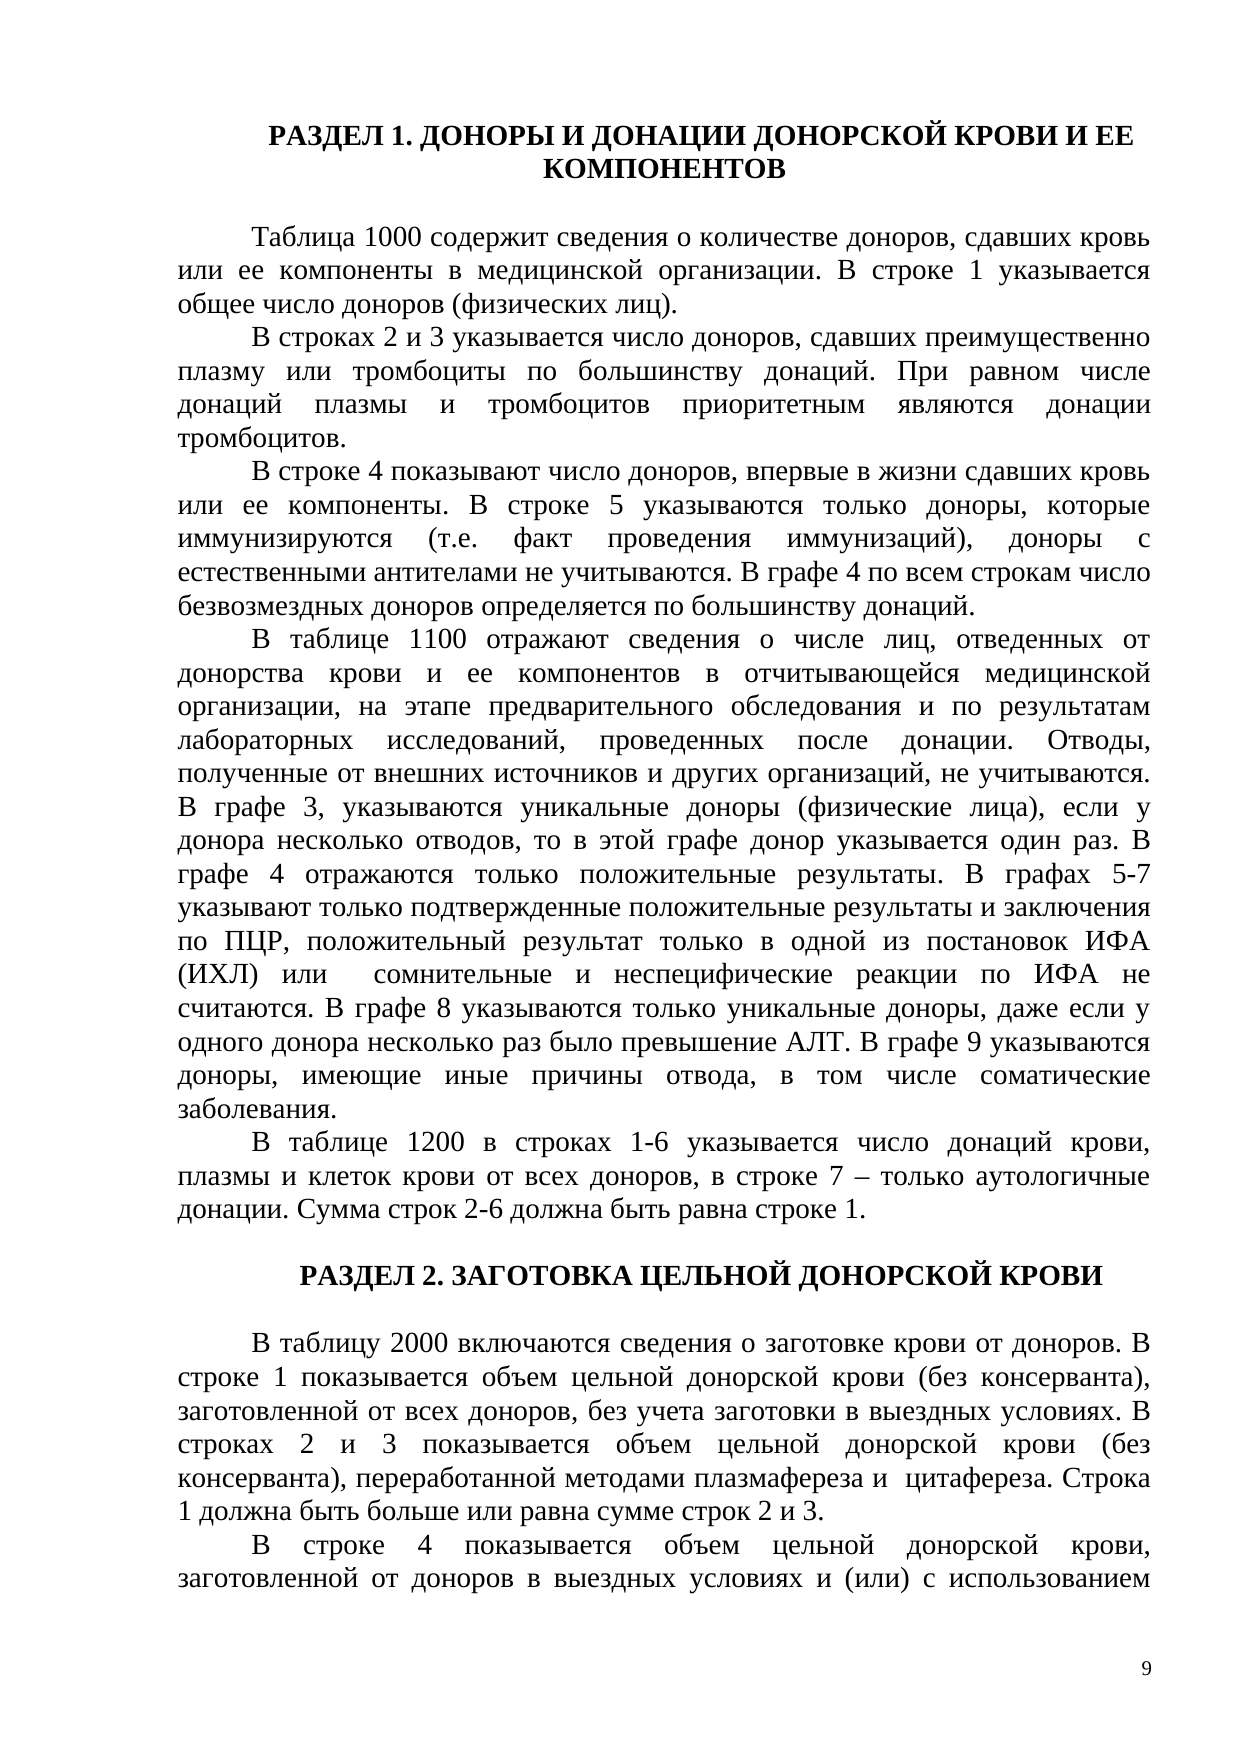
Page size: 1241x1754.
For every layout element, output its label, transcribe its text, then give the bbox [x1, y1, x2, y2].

text В таблицу 2000 включаются сведения о заготовке крови от доноров. В строке 1 показывается объем цельной донорской крови (без консерванта), заготовленной от всех доноров, без учета заготовки в выездных условиях. В строках 2 и 3 показывается объем цельной донорской крови (без консерванта), переработанной методами плазмафереза и цитафереза. Строка 1 должна быть больше или равна сумме строк 2 и 3. [177, 1326, 1152, 1527]
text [177, 1527, 1152, 1594]
text В таблице 1100 отражают сведения о числе лиц, отведенных от донорства крови и ее компонентов в отчитывающейся медицинской организации, на этапе предварительного обследования и по результатам лабораторных исследований, проведенных после донации. Отводы, полученные от внешних источников и других организаций, не учитываются. В графе 3, указываются уникальные доноры (физические лица), если у донора несколько отводов, то в этой графе донор указывается один раз. В графе 4 отражаются только положительные результаты. В графах 5-7 указывают только подтвержденные положительные результаты и заключения по ПЦР, положительный результат только в одной из постановок ИФА (ИХЛ) или сомнительные и неспецифические реакции по ИФА не считаются. В графе 8 указываются только уникальные доноры, даже если у одного донора несколько раз было превышение АЛТ. В графе 9 указываются доноры, имеющие иные причины отвода, в том числе соматические заболевания. [177, 621, 1152, 1124]
text В таблице 1200 в строках 1-6 указывается число донаций крови, плазмы и клеток крови от всех доноров, в строке 7 – только аутологичные донации. Сумма строк 2-6 должна быть равна строке 1. [177, 1124, 1152, 1225]
text РАЗДЕЛ 1. ДОНОРЫ И ДОНАЦИИ ДОНОРСКОЙ КРОВИ И ЕЕ КОМПОНЕНТОВ [177, 118, 1152, 185]
text В строке 4 показывают число доноров, впервые в жизни сдавших кровь или ее компоненты. В строке 5 указываются только доноры, которые иммунизируются (т.е. факт проведения иммунизаций), доноры с естественными антителами не учитываются. В графе 4 по всем строкам число безвозмездных доноров определяется по большинству донаций. [177, 453, 1152, 621]
text РАЗДЕЛ 2. ЗАГОТОВКА ЦЕЛЬНОЙ ДОНОРСКОЙ КРОВИ [177, 1258, 1152, 1292]
text В строках 2 и 3 указывается число доноров, сдавших преимущественно плазму или тромбоциты по большинству донаций. При равном числе донаций плазмы и тромбоцитов приоритетным являются донации тромбоцитов. [177, 319, 1152, 453]
text Таблица 1000 содержит сведения о количестве доноров, сдавших кровь или ее компоненты в медицинской организации. В строке 1 указывается общее число доноров (физических лиц). [177, 219, 1152, 319]
